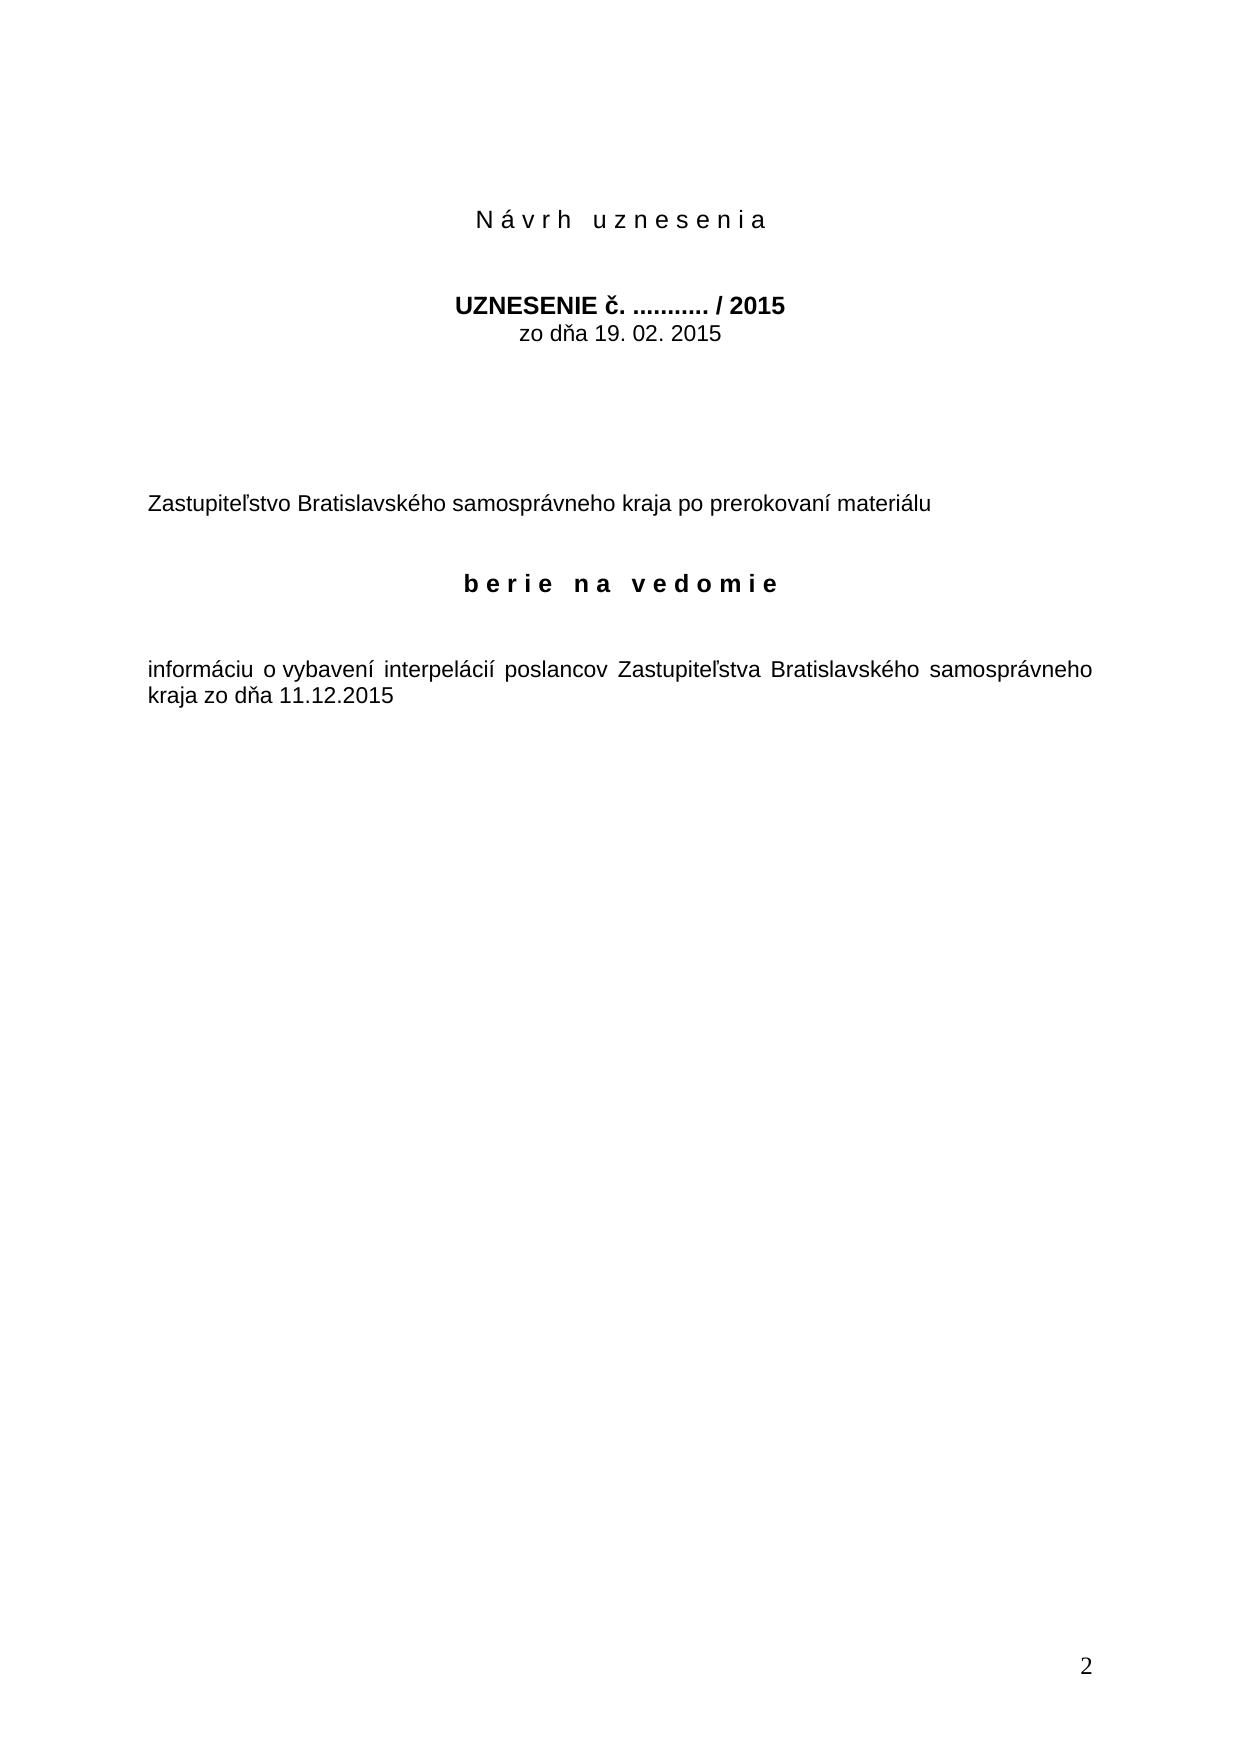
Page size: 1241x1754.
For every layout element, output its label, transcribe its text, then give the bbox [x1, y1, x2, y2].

text UZNESENIE č. ........... / 2015 [148, 291, 1093, 320]
text Návrh uznesenia [148, 205, 1093, 234]
text berie na vedomie [148, 569, 1093, 598]
text informáciu o vybavení interpelácií poslancov Zastupiteľstva Bratislavského samosprávneho kraja zo dňa 11.12.2015 [148, 656, 1093, 708]
text zo dňa 19. 02. 2015 [148, 320, 1093, 346]
text Zastupiteľstvo Bratislavského samosprávneho kraja po prerokovaní materiálu [148, 490, 1093, 517]
